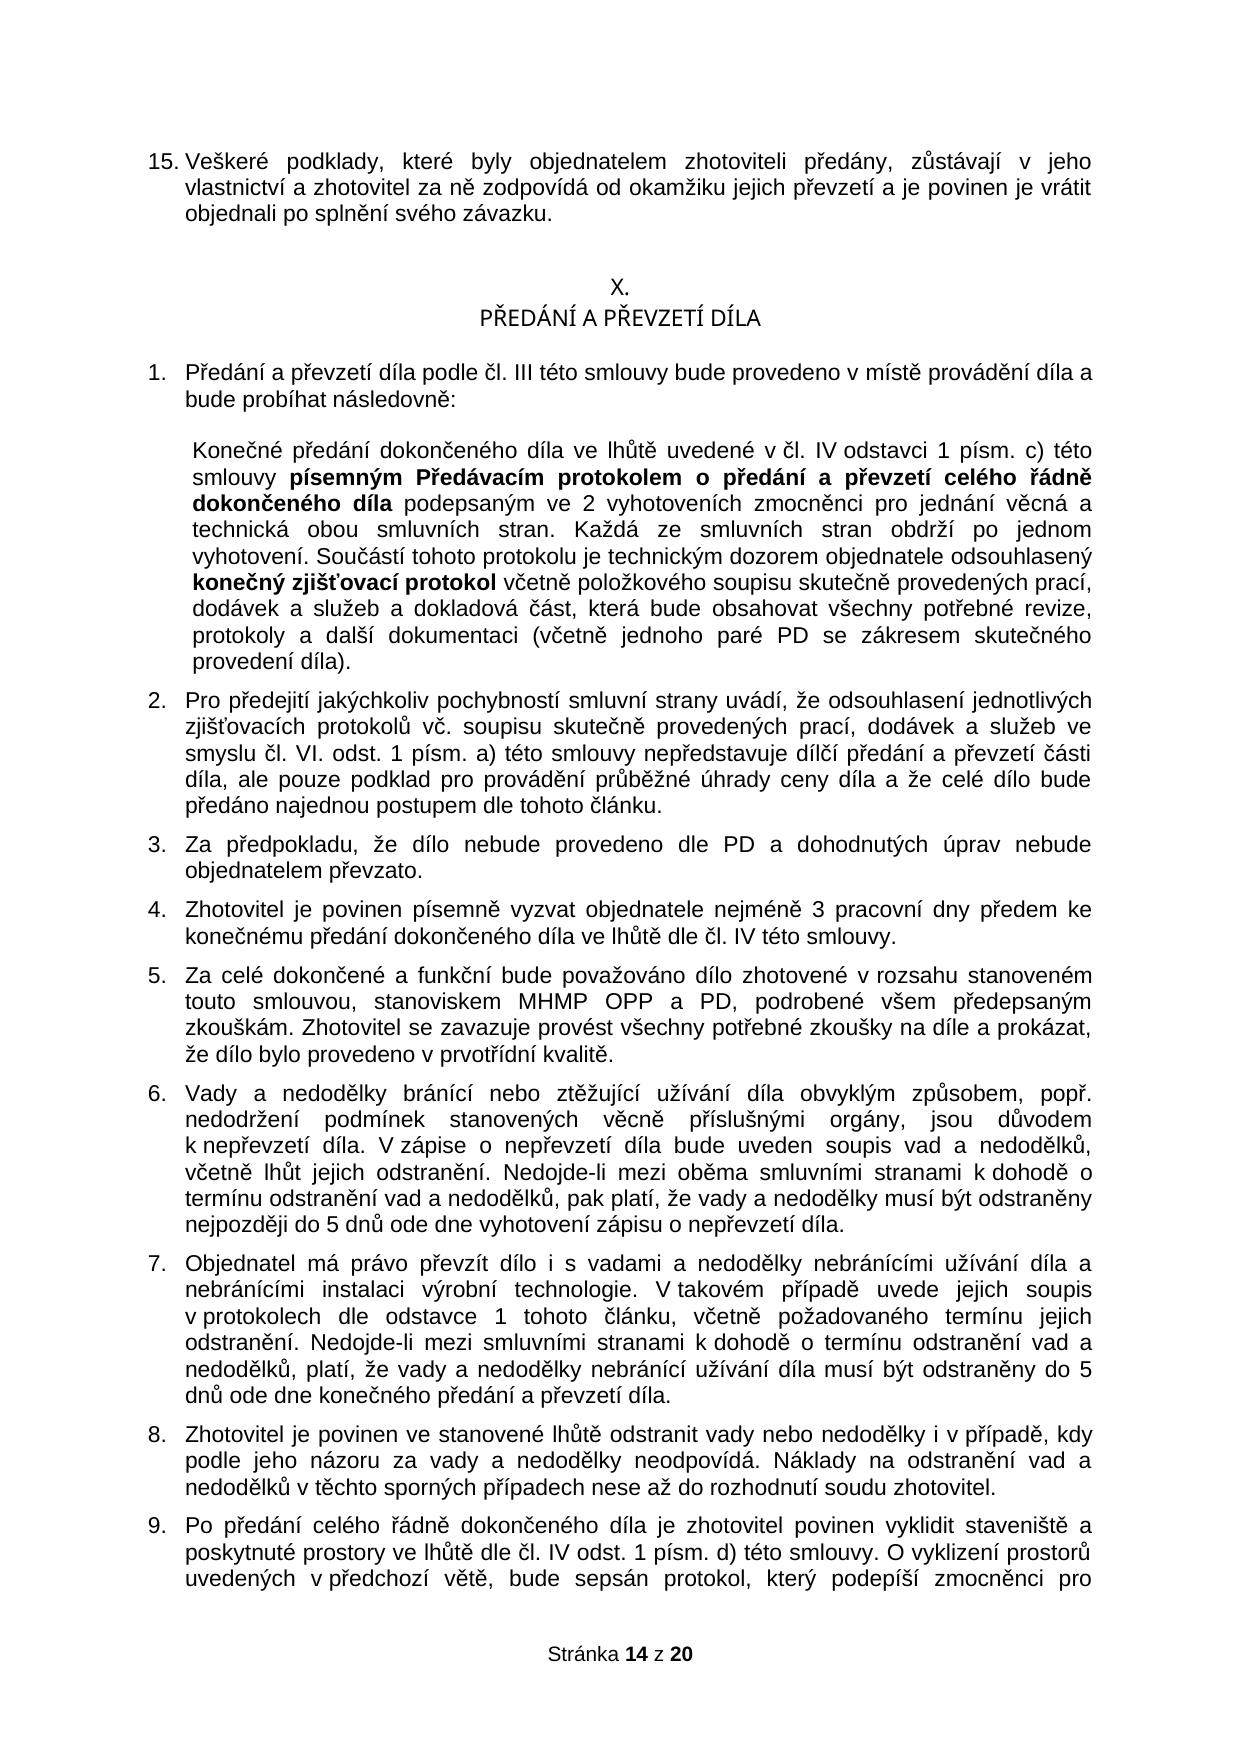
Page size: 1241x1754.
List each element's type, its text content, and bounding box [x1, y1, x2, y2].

list Předání a převzetí díla podle čl. III této smlouvy bude provedeno v místě provádění díla a bude probíhat následovně: [148, 359, 1093, 412]
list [148, 1512, 1093, 1591]
list Zhotovitel je povinen ve stanovené lhůtě odstranit vady nebo nedodělky i v případě, kdy podle jeho názoru za vady a nedodělky neodpovídá. Náklady na odstranění vad a nedodělků v těchto sporných případech nese až do rozhodnutí soudu zhotovitel. [148, 1421, 1093, 1500]
list Veškeré podklady, které byly objednatelem zhotoviteli předány, zůstávají v jeho vlastnictví a zhotovitel za ně zodpovídá od okamžiku jejich převzetí a je povinen je vrátit objednali po splnění svého závazku. [148, 148, 1093, 227]
list Vady a nedodělky bránící nebo ztěžující užívání díla obvyklým způsobem, popř. nedodržení podmínek stanovených věcně příslušnými orgány, jsou důvodem k nepřevzetí díla. V zápise o nepřevzetí díla bude uveden soupis vad a nedodělků, včetně lhůt jejich odstranění. Nedojde-li mezi oběma smluvními stranami k dohodě o termínu odstranění vad a nedodělků, pak platí, že vady a nedodělky musí být odstraněny nejpozději do 5 dnů ode dne vyhotovení zápisu o nepřevzetí díla. [148, 1079, 1093, 1238]
list Zhotovitel je povinen písemně vyzvat objednatele nejméně 3 pracovní dny předem ke konečnému předání dokončeného díla ve lhůtě dle čl. IV této smlouvy. [148, 896, 1093, 949]
text Konečné předání dokončeného díla ve lhůtě uvedené v čl. IV odstavci 1 písm. c) této smlouvy písemným Předávacím protokolem o předání a převzetí celého řádně dokončeného díla podepsaným ve 2 vyhotoveních zmocněnci pro jednání věcná a technická obou smluvních stran. Každá ze smluvních stran obdrží po jednom vyhotovení. Součástí tohoto protokolu je technickým dozorem objednatele odsouhlasený konečný zjišťovací protokol včetně položkového soupisu skutečně provedených prací, dodávek a služeb a dokladová část, která bude obsahovat všechny potřebné revize, protokoly a další dokumentaci (včetně jednoho paré PD se zákresem skutečného provedení díla). [192, 437, 1093, 674]
list Objednatel má právo převzít dílo i s vadami a nedodělky nebránícími užívání díla a nebránícími instalaci výrobní technologie. V takovém případě uvede jejich soupis v protokolech dle odstavce 1 tohoto článku, včetně požadovaného termínu jejich odstranění. Nedojde-li mezi smluvními stranami k dohodě o termínu odstranění vad a nedodělků, platí, že vady a nedodělky nebránící užívání díla musí být odstraněny do 5 dnů ode dne konečného předání a převzetí díla. [148, 1250, 1093, 1408]
text PŘEDÁNÍ A PŘEVZETÍ DÍLA [148, 302, 1093, 333]
text X. [148, 270, 1093, 302]
list Za celé dokončené a funkční bude považováno dílo zhotovené v rozsahu stanoveném touto smlouvou, stanoviskem MHMP OPP a PD, podrobené všem předepsaným zkouškám. Zhotovitel se zavazuje provést všechny potřebné zkoušky na díle a prokázat, že dílo bylo provedeno v prvotřídní kvalitě. [148, 962, 1093, 1067]
list Pro předejití jakýchkoliv pochybností smluvní strany uvádí, že odsouhlasení jednotlivých zjišťovacích protokolů vč. soupisu skutečně provedených prací, dodávek a služeb ve smyslu čl. VI. odst. 1 písm. a) této smlouvy nepředstavuje dílčí předání a převzetí části díla, ale pouze podklad pro provádění průběžné úhrady ceny díla a že celé dílo bude předáno najednou postupem dle tohoto článku. [148, 687, 1093, 819]
list Za předpokladu, že dílo nebude provedeno dle PD a dohodnutých úprav nebude objednatelem převzato. [148, 831, 1093, 884]
